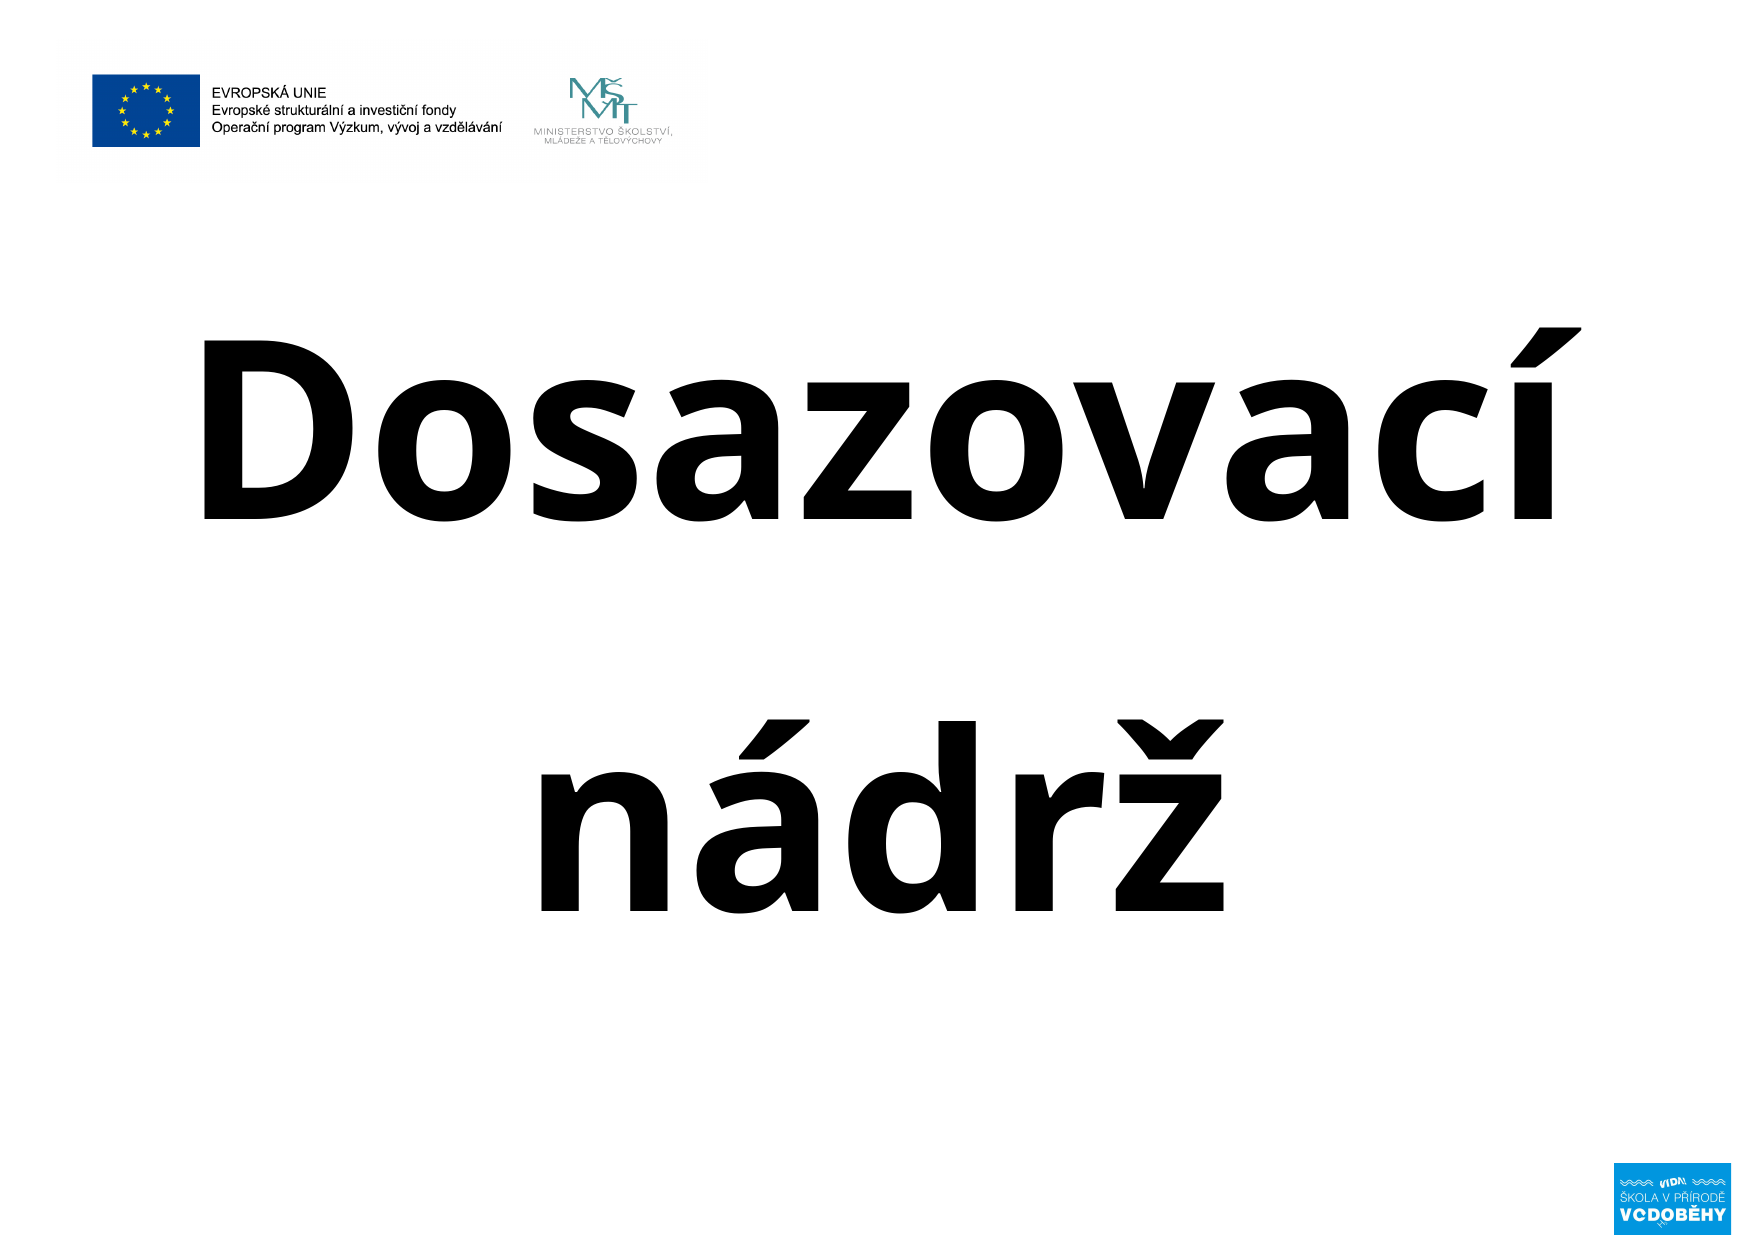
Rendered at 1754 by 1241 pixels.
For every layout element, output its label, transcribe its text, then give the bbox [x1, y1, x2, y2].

picture [1662, 1209, 1673, 1220]
picture [1677, 1209, 1686, 1220]
picture [1671, 1179, 1680, 1185]
picture [1702, 1209, 1712, 1220]
picture [1715, 1209, 1725, 1221]
picture [1621, 1209, 1630, 1220]
text Dosazovací nádrž [75, 105, 1679, 984]
picture [1649, 1209, 1659, 1220]
picture [1634, 1209, 1645, 1221]
picture [1690, 1206, 1699, 1220]
picture [56, 39, 708, 183]
